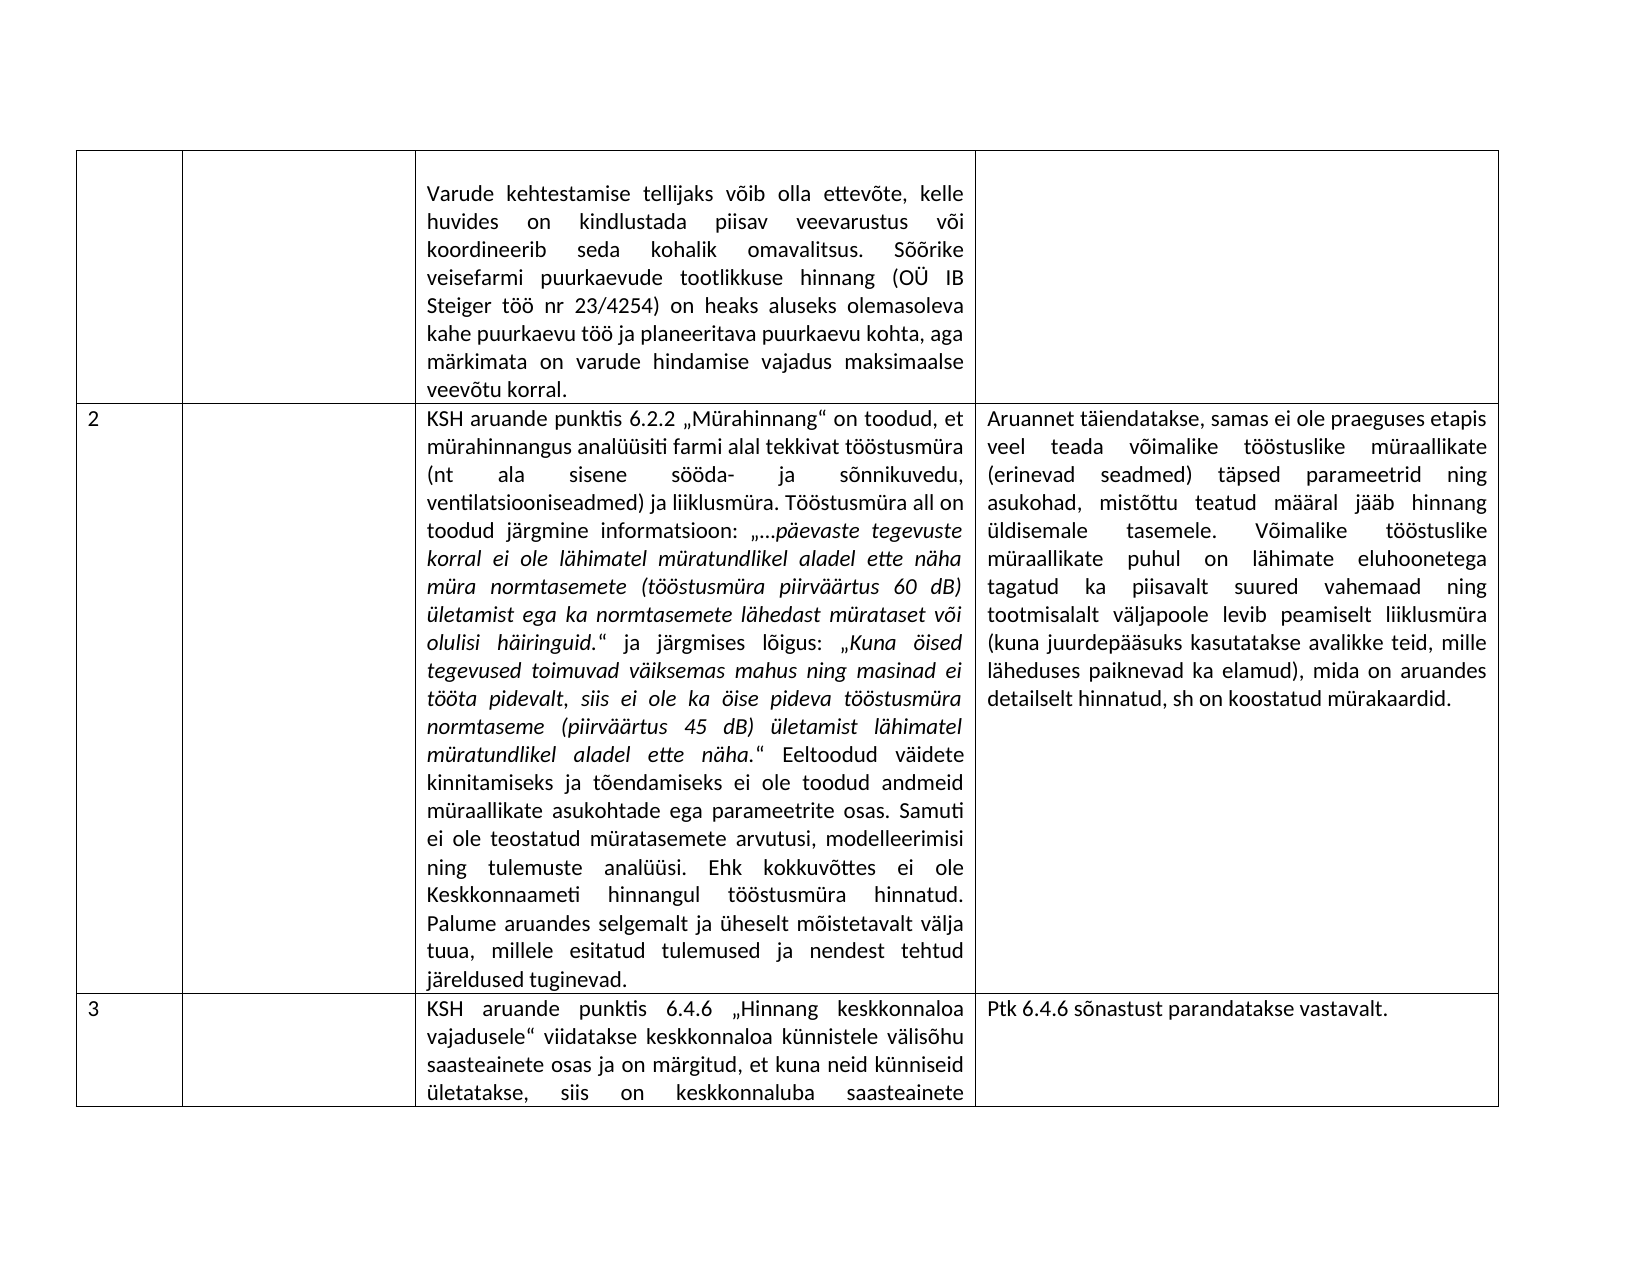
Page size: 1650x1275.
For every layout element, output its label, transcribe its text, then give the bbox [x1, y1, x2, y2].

table_cell KSH aruande punktis 6.2.2 „Mürahinnang“ on toodud, et mürahinnangus analüüsiti farmi alal tekkivat tööstusmüra (nt ala sisene sööda- ja sõnnikuvedu, ventilatsiooniseadmed) ja liiklusmüra. Tööstusmüra all on toodud järgmine informatsioon: „…päevaste tegevuste korral ei ole lähimatel müratundlikel aladel ette näha müra normtasemete (tööstusmüra piirväärtus 60 dB) ületamist ega ka normtasemete lähedast mürataset või olulisi häiringuid.“ ja järgmises lõigus: „Kuna öised tegevused toimuvad väiksemas mahus ning masinad ei tööta pidevalt, siis ei ole ka öise pideva tööstusmüra normtaseme (piirväärtus 45 dB) ületamist lähimatel müratundlikel aladel ette näha.“ Eeltoodud väidete kinnitamiseks ja tõendamiseks ei ole toodud andmeid müraallikate asukohtade ega parameetrite osas. Samuti ei ole teostatud müratasemete arvutusi, modelleerimisi ning tulemuste analüüsi. Ehk kokkuvõttes ei ole Keskkonnaameti hinnangul tööstusmüra hinnatud. Palume aruandes selgemalt ja üheselt mõistetavalt välja tuua, millele esitatud tulemused ja nendest tehtud järeldused tuginevad. [416, 404, 975, 993]
table_cell 3 [77, 994, 182, 1106]
table_cell Aruannet täiendatakse, samas ei ole praeguses etapis veel teada võimalike tööstuslike müraallikate (erinevad seadmed) täpsed parameetrid ning asukohad, mistõttu teatud määral jääb hinnang üldisemale tasemele. Võimalike tööstuslike müraallikate puhul on lähimate eluhoonetega tagatud ka piisavalt suured vahemaad ning tootmisalalt väljapoole levib peamiselt liiklusmüra (kuna juurdepääsuks kasutatakse avalikke teid, mille läheduses paiknevad ka elamud), mida on aruandes detailselt hinnatud, sh on koostatud mürakaardid. [976, 404, 1498, 993]
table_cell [416, 994, 975, 1106]
table_cell 2 [77, 404, 182, 993]
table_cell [183, 151, 415, 403]
table_cell [183, 404, 415, 993]
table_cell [976, 994, 1498, 1106]
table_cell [416, 151, 975, 403]
table_cell 1 [77, 151, 182, 403]
table_cell [183, 994, 415, 1106]
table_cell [976, 151, 1498, 403]
